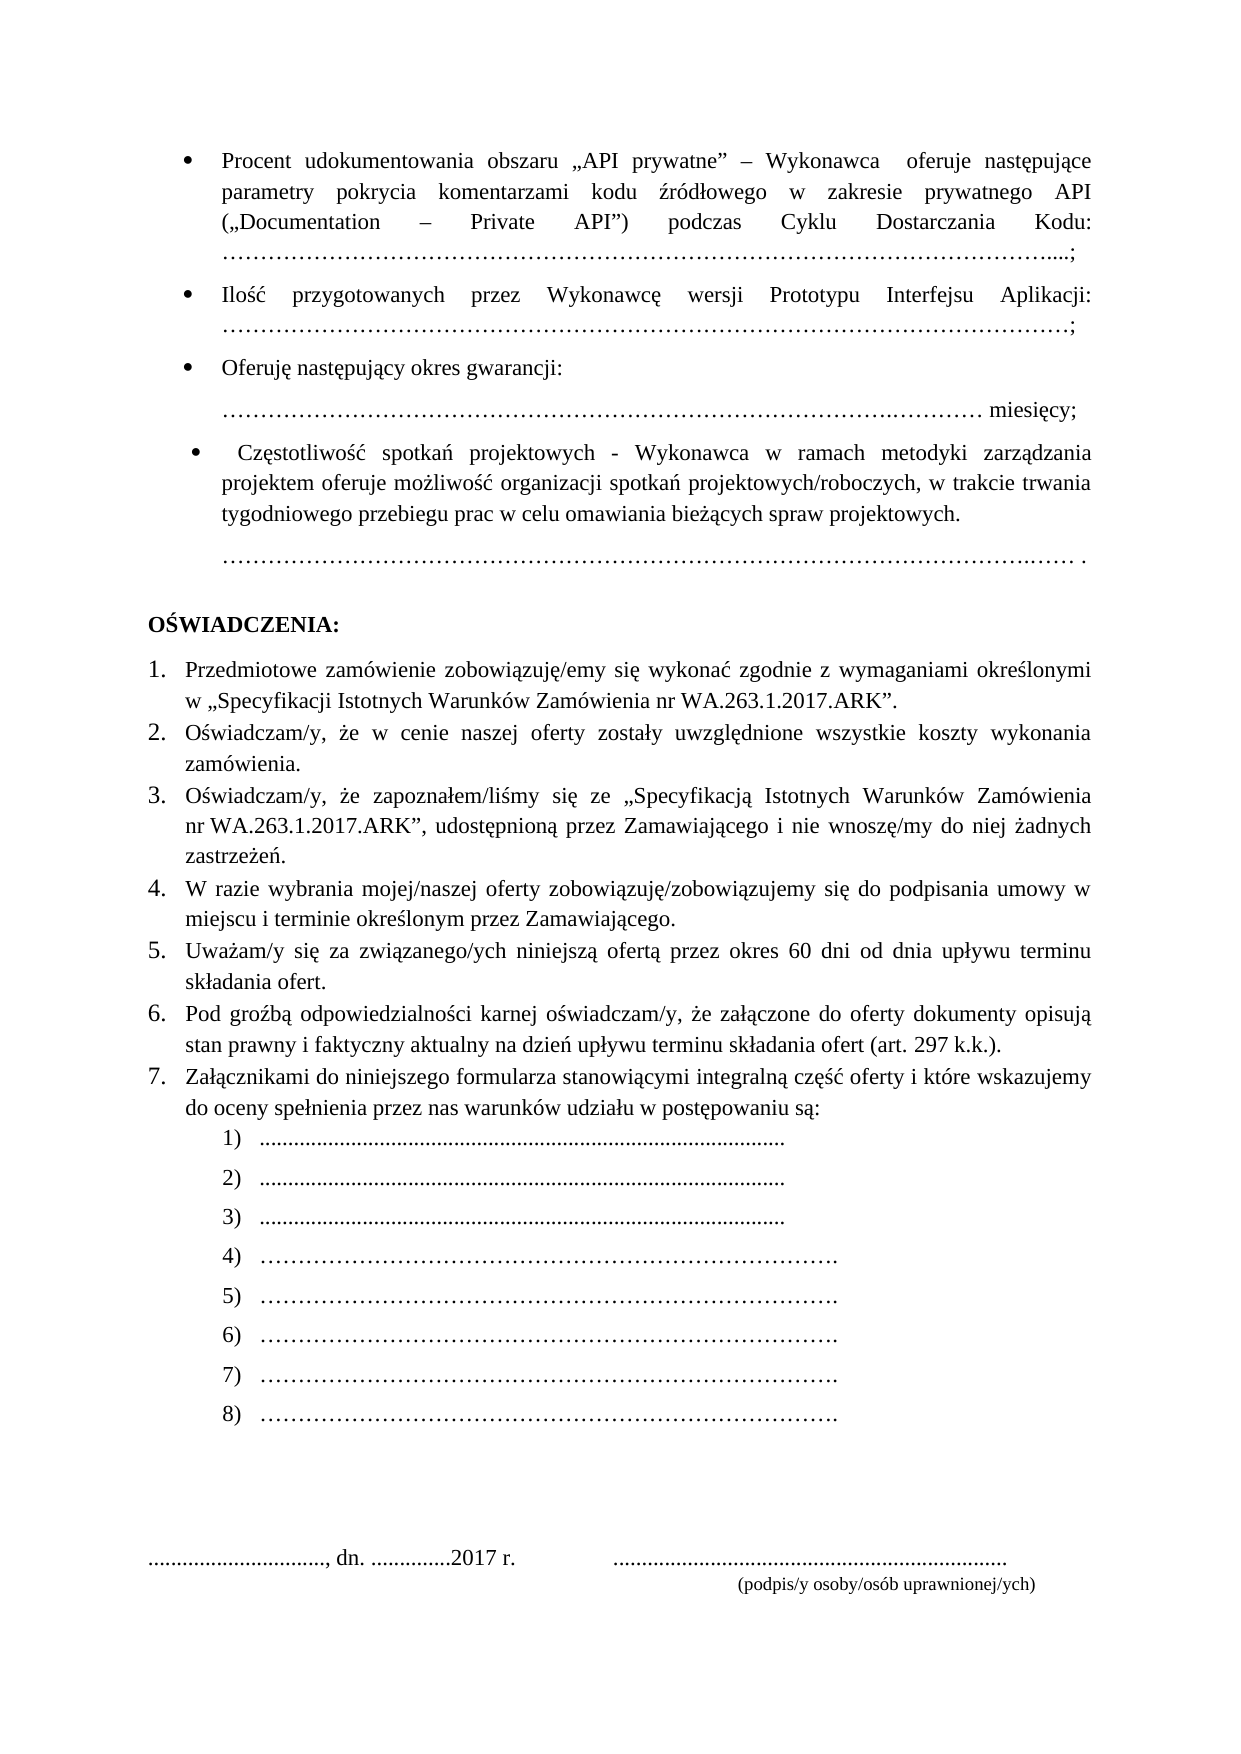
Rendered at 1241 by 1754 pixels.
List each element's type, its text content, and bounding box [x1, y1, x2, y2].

list Przedmiotowe zamówienie zobowiązuję/emy się wykonać zgodnie z wymaganiami określonymi w „Specyfikacji Istotnych Warunków Zamówienia nr WA.263.1.2017.ARK”. [148, 654, 1093, 713]
list …………………………………………………………………. [222, 1282, 1093, 1308]
text (podpis/y osoby/osób uprawnionej/ych) [664, 1570, 1093, 1595]
text OŚWIADCZENIA: [148, 611, 1093, 638]
text ..............................., dn. ..............2017 r. ..................................................................... [148, 1545, 1093, 1570]
list Oświadczam/y, że w cenie naszej oferty zostały uwzględnione wszystkie koszty wykonania zamówienia. [148, 717, 1093, 776]
list Częstotliwość spotkań projektowych - Wykonawca w ramach metodyki zarządzania projektem oferuje możliwość organizacji spotkań projektowych/roboczych, w trakcie trwania tygodniowego przebiegu prac w celu omawiania bieżących spraw projektowych. [192, 439, 1093, 526]
list Uważam/y się za związanego/ych niniejszą ofertą przez okres 60 dni od dnia upływu terminu składania ofert. [148, 936, 1093, 994]
list ............................................................................................ [222, 1124, 1093, 1150]
list …………………………………………………………………. [222, 1400, 1093, 1427]
list W razie wybrania mojej/naszej oferty zobowiązuję/zobowiązujemy się do podpisania umowy w miejscu i terminie określonym przez Zamawiającego. [148, 873, 1093, 932]
list Pod groźbą odpowiedzialności karnej oświadczam/y, że załączone do oferty dokumenty opisują stan prawny i faktyczny aktualny na dzień upływu terminu składania ofert (art. 297 k.k.). [148, 998, 1093, 1057]
text …………………………………………………………………………….………… miesięcy; [221, 397, 1093, 423]
list ............................................................................................ [222, 1203, 1093, 1229]
list …………………………………………………………………. [222, 1321, 1093, 1348]
list Załącznikami do niniejszego formularza stanowiącymi integralną część oferty i które wskazujemy do oceny spełnienia przez nas warunków udziału w postępowaniu są: [148, 1061, 1093, 1120]
list …………………………………………………………………. [222, 1361, 1093, 1387]
list …………………………………………………………………. [222, 1242, 1093, 1269]
list Oferuję następujący okres gwarancji: [184, 354, 1093, 380]
list Procent udokumentowania obszaru „API prywatne” – Wykonawca oferuje następujące parametry pokrycia komentarzami kodu źródłowego w zakresie prywatnego API („Documentation – Private API”) podczas Cyklu Dostarczania Kodu: ………………………………………………………………………………………………....; [184, 148, 1093, 264]
list Ilość przygotowanych przez Wykonawcę wersji Prototypu Interfejsu Aplikacji: …………………………………………………………………………………………………; [184, 281, 1093, 337]
text …………………………………………………………………………………………….…… . [221, 542, 1093, 569]
list ............................................................................................ [222, 1163, 1093, 1190]
list Oświadczam/y, że zapoznałem/liśmy się ze „Specyfikacją Istotnych Warunków Zamówienia nr WA.263.1.2017.ARK”, udostępnioną przez Zamawiającego i nie wnoszę/my do niej żadnych zastrzeżeń. [148, 780, 1093, 869]
